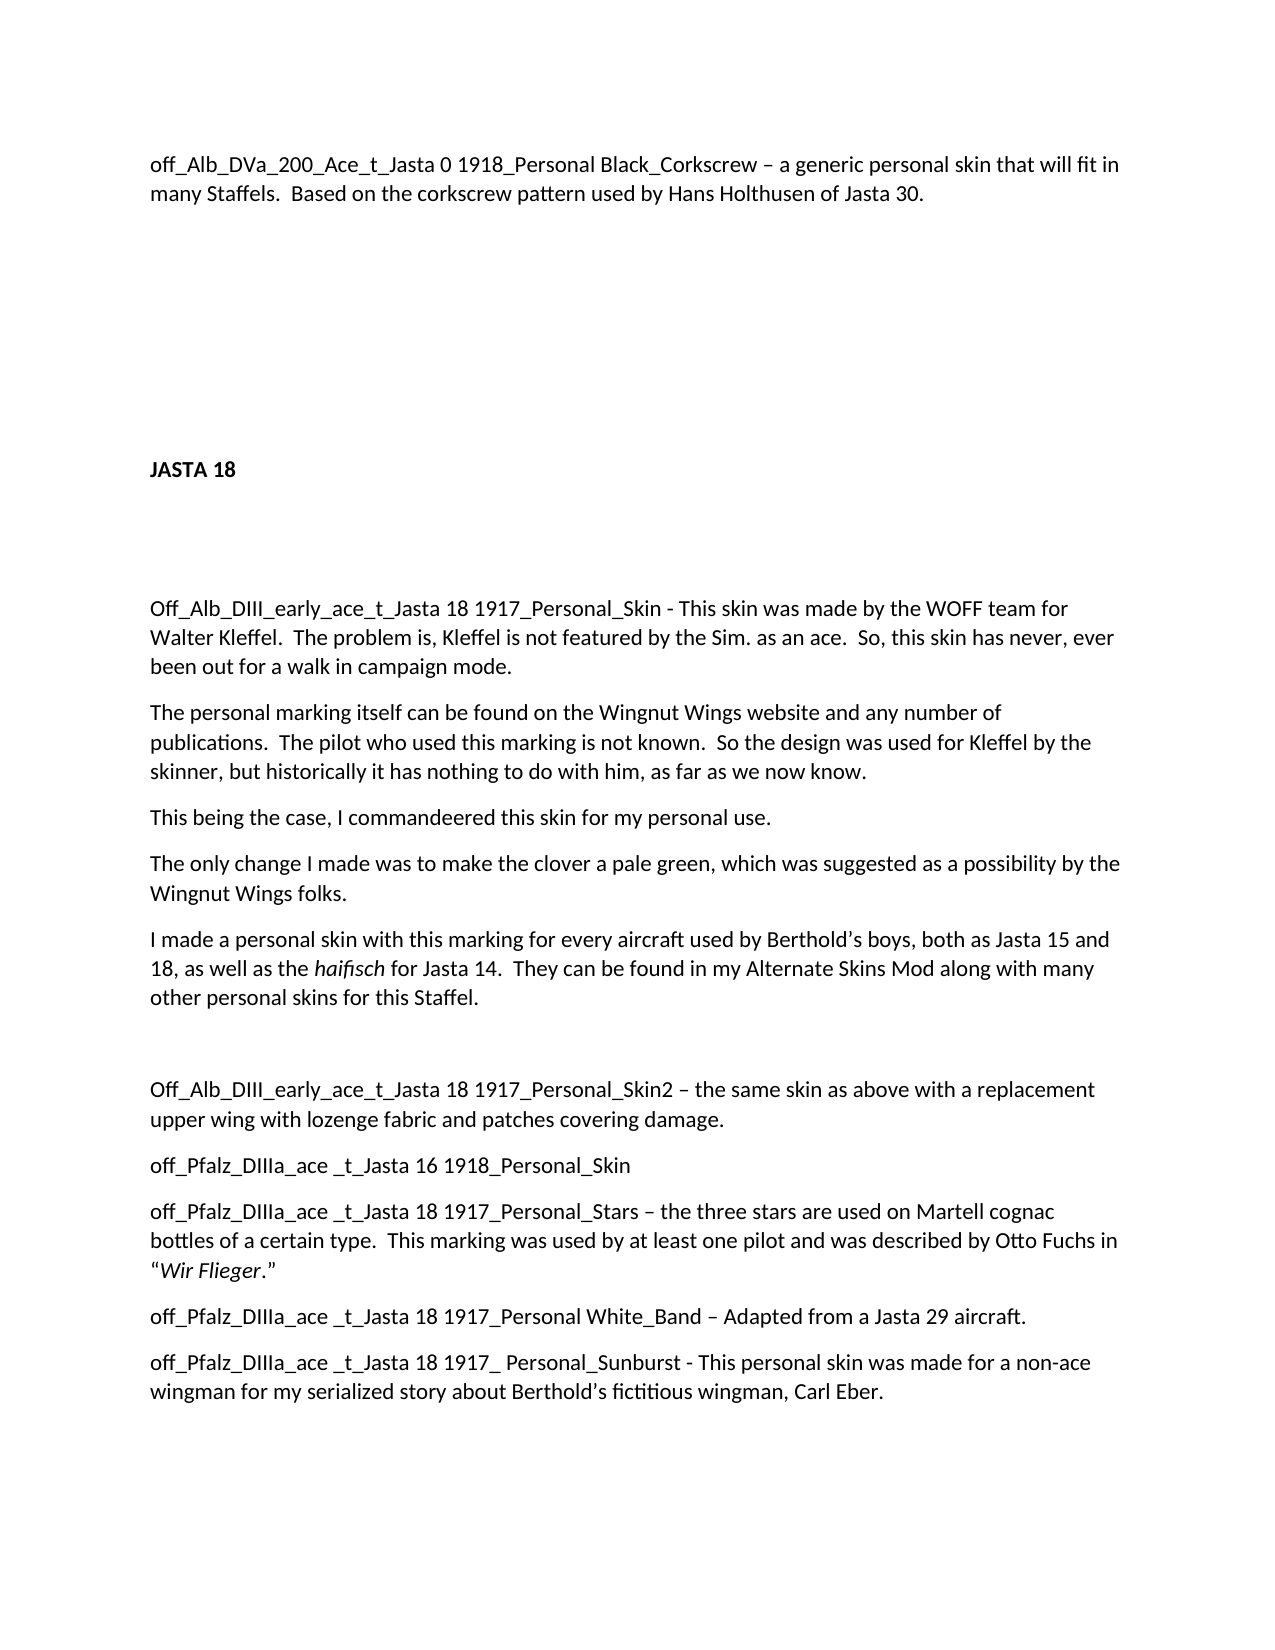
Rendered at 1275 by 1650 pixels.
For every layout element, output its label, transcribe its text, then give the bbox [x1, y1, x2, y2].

text off_Pfalz_DIIIa_ace _t_Jasta 18 1917_Personal_Stars – the three stars are used on Martell cognac bottles of a certain type. This marking was used by at least one pilot and was described by Otto Fuchs in “Wir Flieger.” [150, 1197, 1125, 1284]
text This being the case, I commandeered this skin for my personal use. [150, 803, 1125, 831]
text off_Alb_DVa_200_Ace_t_Jasta 0 1918_Personal Black_Corkscrew – a generic personal skin that will fit in many Staffels. Based on the corkscrew pattern used by Hans Holthusen of Jasta 30. [150, 150, 1125, 207]
text I made a personal skin with this marking for every aircraft used by Berthold’s boys, both as Jasta 15 and 18, as well as the haifisch for Jasta 14. They can be found in my Alternate Skins Mod along with many other personal skins for this Staffel. [150, 925, 1125, 1012]
text The personal marking itself can be found on the Wingnut Wings website and any number of publications. The pilot who used this marking is not known. So the design was used for Kleffel by the skinner, but historically it has nothing to do with him, as far as we now know. [150, 698, 1125, 785]
text The only change I made was to make the clover a pale green, which was suggested as a possibility by the Wingnut Wings folks. [150, 849, 1125, 907]
text JASTA 18 [150, 456, 1125, 484]
text off_Pfalz_DIIIa_ace _t_Jasta 18 1917_ Personal_Sunburst - This personal skin was made for a non-ace wingman for my serialized story about Berthold’s fictitious wingman, Carl Eber. [150, 1348, 1125, 1405]
text Off_Alb_DIII_early_ace_t_Jasta 18 1917_Personal_Skin2 – the same skin as above with a replacement upper wing with lozenge fabric and patches covering damage. [150, 1076, 1125, 1133]
text Off_Alb_DIII_early_ace_t_Jasta 18 1917_Personal_Skin - This skin was made by the WOFF team for Walter Kleffel. The problem is, Kleffel is not featured by the Sim. as an ace. So, this skin has never, ever been out for a walk in campaign mode. [150, 594, 1125, 681]
text off_Pfalz_DIIIa_ace _t_Jasta 16 1918_Personal_Skin [150, 1151, 1125, 1179]
text off_Pfalz_DIIIa_ace _t_Jasta 18 1917_Personal White_Band – Adapted from a Jasta 29 aircraft. [150, 1302, 1125, 1330]
